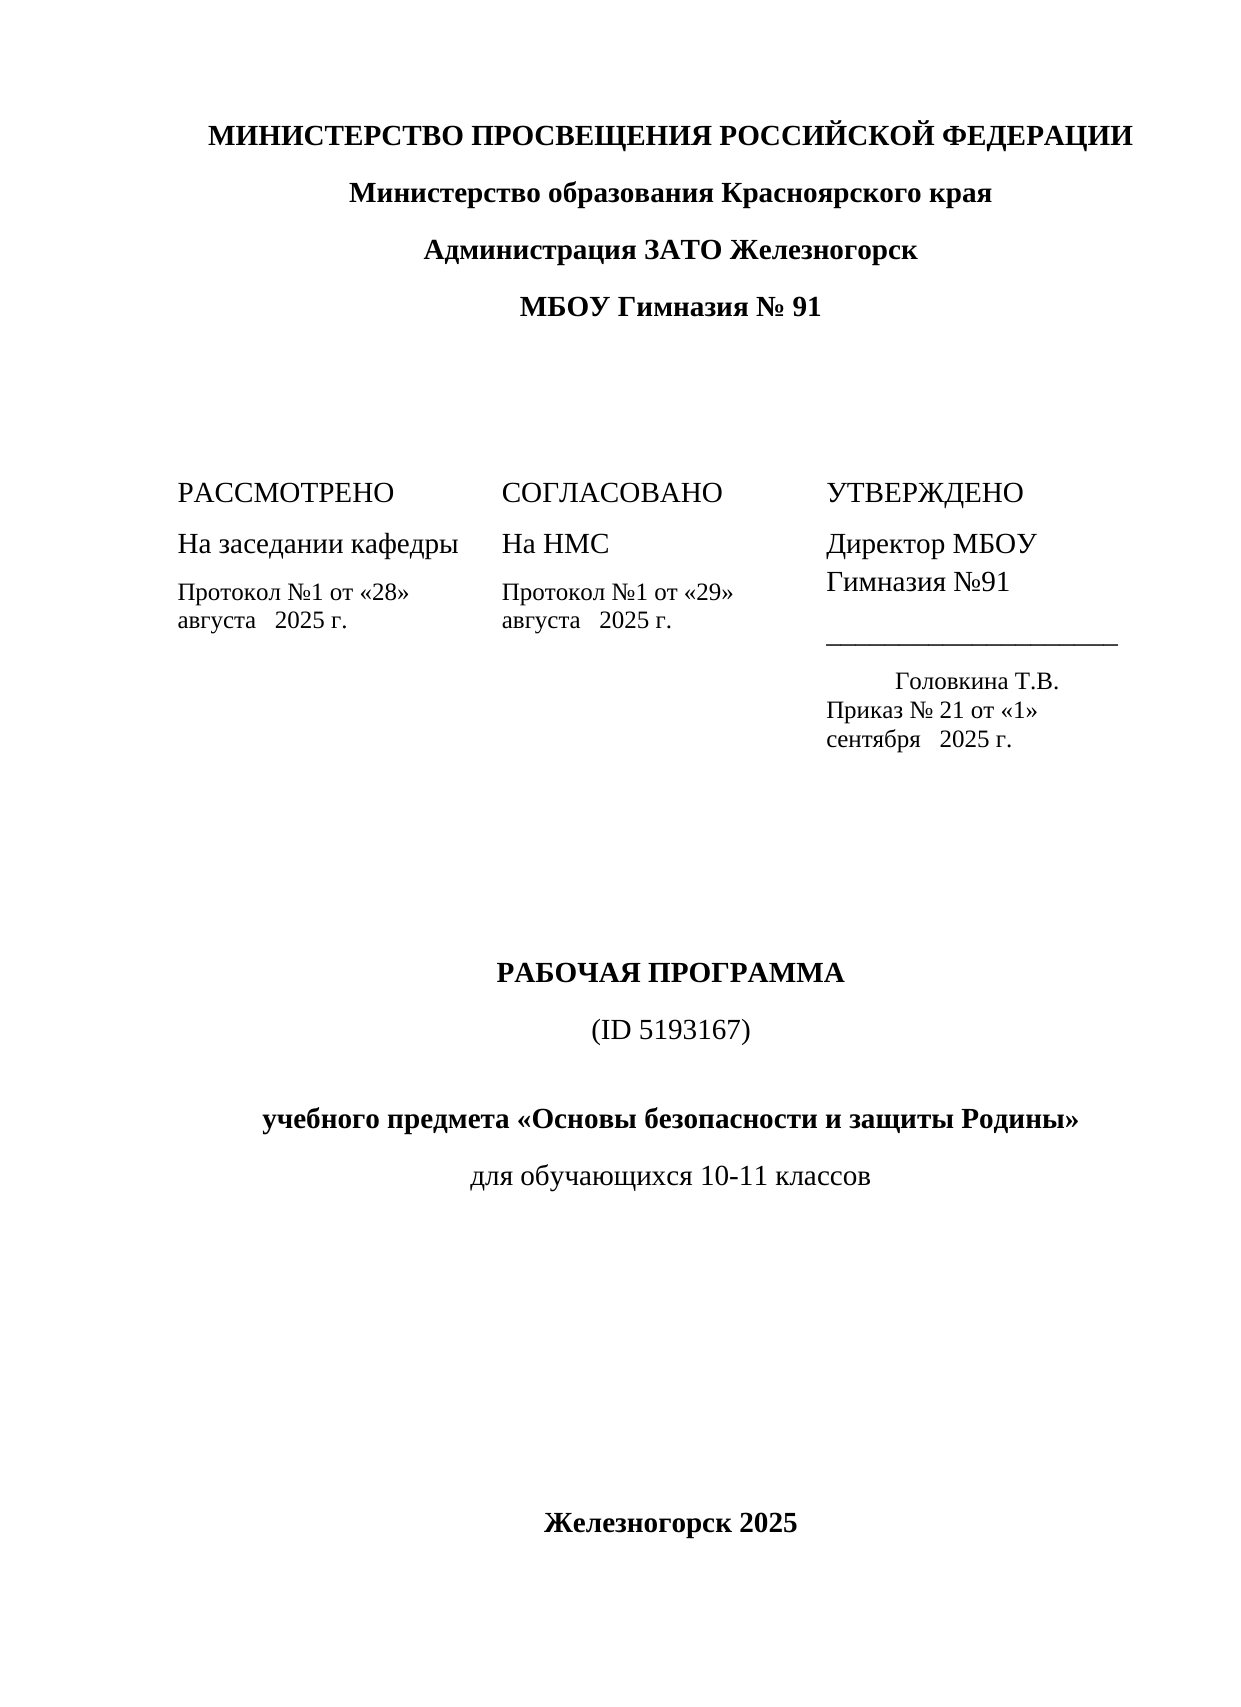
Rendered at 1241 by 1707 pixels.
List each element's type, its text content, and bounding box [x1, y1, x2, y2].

table_header СОГЛАСОВАНО На НМС Протокол №1 от «29» августа 2025 г. [490, 475, 815, 794]
table_header УТВЕРЖДЕНО Директор МБОУ Гимназия №91 ____________________ Головкина Т.В. Приказ № 21 от «1» сентября 2025 г. [815, 475, 1139, 794]
text МБОУ Гимназия № 91 [190, 289, 1152, 323]
text МИНИСТЕРСТВО ПРОСВЕЩЕНИЯ РОССИЙСКОЙ ФЕДЕРАЦИИ [190, 118, 1152, 152]
text (ID 5193167) [190, 1012, 1152, 1045]
text Железногорск 2025 [190, 1505, 1152, 1538]
text Министерство образования Красноярского края [190, 175, 1152, 209]
table_header РАССМОТРЕНО На заседании кафедры Протокол №1 от «28» августа 2025 г. [166, 475, 490, 794]
text учебного предмета «Основы безопасности и защиты Родины» [190, 1101, 1152, 1134]
text Администрация ЗАТО Железногорск [190, 232, 1152, 266]
text РАБОЧАЯ ПРОГРАММА [190, 955, 1152, 988]
text для обучающихся 10-11 классов [190, 1158, 1152, 1192]
